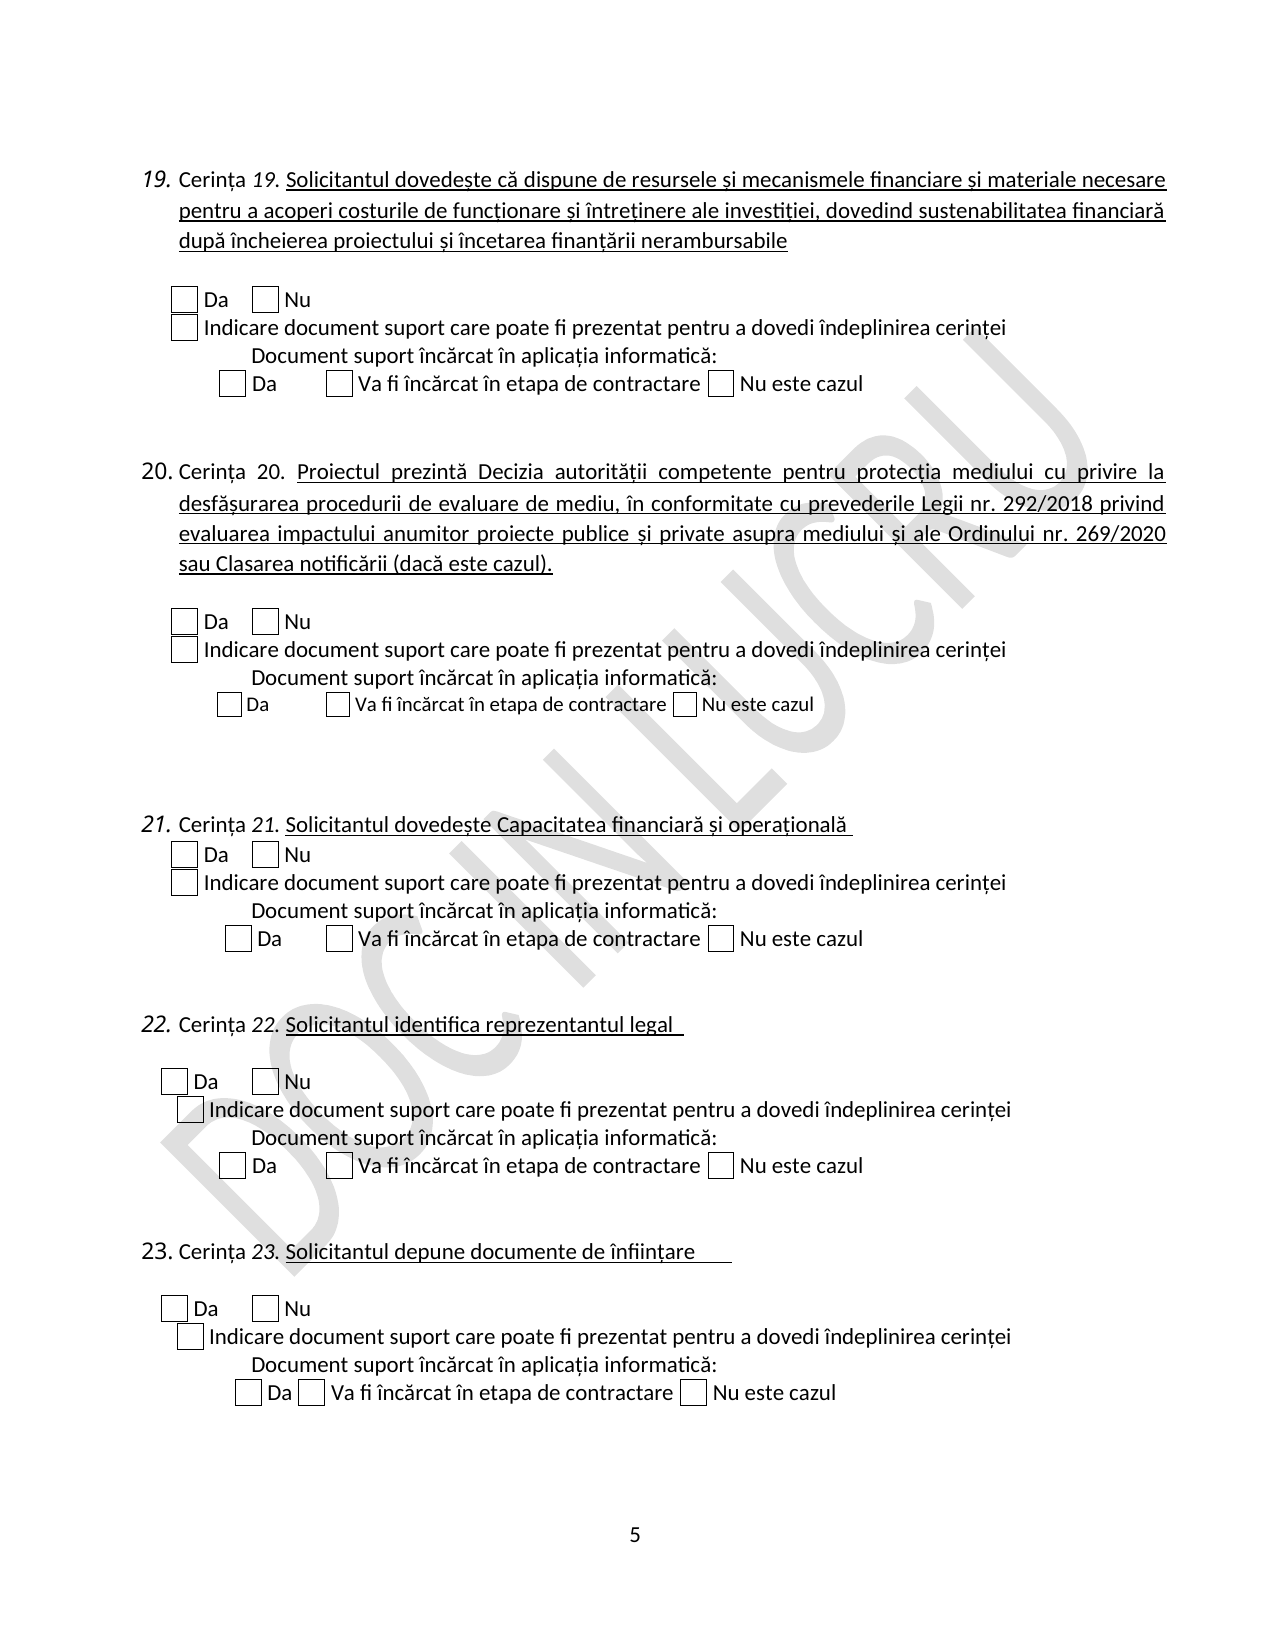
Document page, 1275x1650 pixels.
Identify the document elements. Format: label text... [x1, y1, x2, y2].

list Da Va fi încărcat în etapa de contractare Nu este cazul [141, 924, 1167, 952]
text Da Nu [103, 1294, 1167, 1322]
list Indicare document suport care poate fi prezentat pentru a dovedi îndeplinirea cerinței [171, 635, 1167, 663]
list Cerința 20. Proiectul prezintă Decizia autorității competente pentru protecția mediului cu privire la desfăşurarea procedurii de evaluare de mediu, în conformitate cu prevederile Legii nr. 292/2018 privind evaluarea impactului anumitor proiecte publice şi private asupra mediului și ale Ordinului nr. 269/2020 sau Clasarea notificării (dacă este cazul). [141, 455, 1167, 577]
list Indicare document suport care poate fi prezentat pentru a dovedi îndeplinirea cerinței [171, 1322, 1167, 1351]
list Cerința 23. Solicitantul depune documente de înființare [141, 1235, 1167, 1266]
list Da Nu [171, 285, 1167, 313]
list Document suport încărcat în aplicația informatică: [171, 896, 1167, 924]
list Indicare document suport care poate fi prezentat pentru a dovedi îndeplinirea cerinței [171, 1095, 1167, 1123]
list Document suport încărcat în aplicația informatică: [171, 341, 1167, 369]
list Cerința 21. Solicitantul dovedește Capacitatea financiară și operațională [141, 808, 1167, 840]
list Da Va fi încărcat în etapa de contractare Nu este cazul [141, 1151, 1167, 1179]
list Da Nu [171, 840, 1167, 868]
list Da Va fi încărcat în etapa de contractare Nu este cazul [141, 1378, 1167, 1407]
list Da Va fi încărcat în etapa de contractare Nu este cazul [141, 691, 1167, 717]
list Indicare document suport care poate fi prezentat pentru a dovedi îndeplinirea cerinței [171, 868, 1167, 896]
list Da Va fi încărcat în etapa de contractare Nu este cazul [141, 369, 1167, 397]
list Indicare document suport care poate fi prezentat pentru a dovedi îndeplinirea cerinței [171, 313, 1167, 341]
list Document suport încărcat în aplicația informatică: [171, 1123, 1167, 1151]
list Document suport încărcat în aplicația informatică: [171, 1351, 1167, 1378]
list Document suport încărcat în aplicația informatică: [171, 663, 1167, 691]
text Da Nu [103, 1067, 1167, 1095]
list Cerința 22. Solicitantul identifica reprezentantul legal [141, 1008, 1167, 1039]
list Cerința 19. Solicitantul dovedește că dispune de resursele și mecanismele financiare și materiale necesare pentru a acoperi costurile de funcționare și întreținere ale investiției, dovedind sustenabilitatea financiară după încheierea proiectului şi încetarea finanţării nerambursabile [141, 163, 1167, 254]
list Da Nu [171, 607, 1167, 635]
